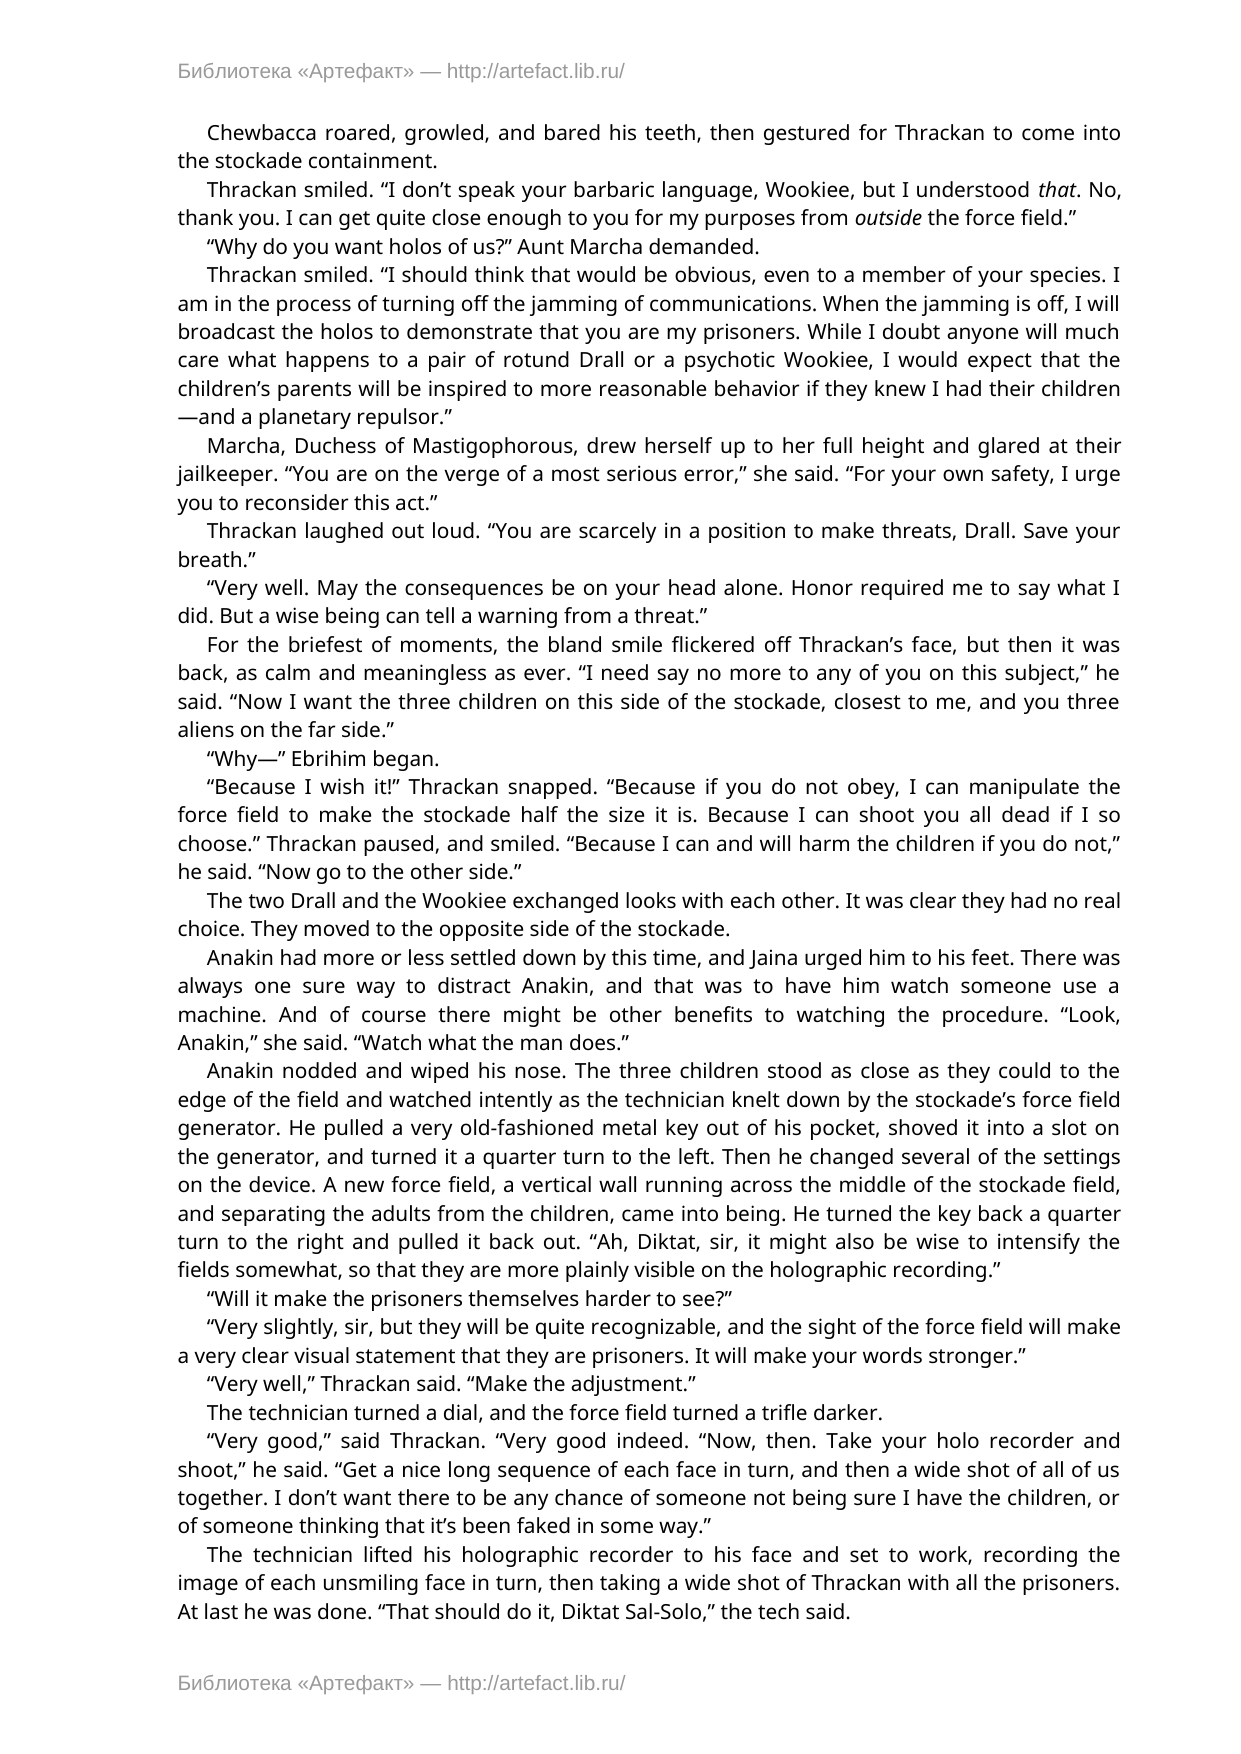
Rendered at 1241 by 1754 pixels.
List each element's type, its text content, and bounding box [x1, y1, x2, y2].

text “Very well,” Thrackan said. “Make the adjustment.” [177, 1369, 1122, 1398]
text The technician lifted his holographic recorder to his face and set to work, recording the image of each unsmiling face in turn, then taking a wide shot of Thrackan with all the prisoners. At last he was done. “That should do it, Diktat Sal-Solo,” the tech said. [177, 1540, 1122, 1625]
text “Very slightly, sir, but they will be quite recognizable, and the sight of the force field will make a very clear visual statement that they are prisoners. It will make your words stronger.” [177, 1312, 1122, 1369]
text “Why—” Ebrihim began. [177, 744, 1122, 772]
text “Why do you want holos of us?” Aunt Marcha demanded. [177, 232, 1122, 260]
text Anakin nodded and wiped his nose. The three children stood as close as they could to the edge of the field and watched intently as the technician knelt down by the stockade’s force field generator. He pulled a very old-fashioned metal key out of his pocket, shoved it into a slot on the generator, and turned it a quarter turn to the left. Then he changed several of the settings on the device. A new force field, a vertical wall running across the middle of the stockade field, and separating the adults from the children, came into being. He turned the key back a quarter turn to the right and pulled it back out. “Ah, Diktat, sir, it might also be wise to intensify the fields somewhat, so that they are more plainly visible on the holographic recording.” [177, 1057, 1122, 1284]
text Anakin had more or less settled down by this time, and Jaina urged him to his feet. There was always one sure way to distract Anakin, and that was to have him watch someone use a machine. And of course there might be other benefits to watching the procedure. “Look, Anakin,” she said. “Watch what the man does.” [177, 943, 1122, 1057]
text “Will it make the prisoners themselves harder to see?” [177, 1284, 1122, 1312]
text “Very good,” said Thrackan. “Very good indeed. “Now, then. Take your holo recorder and shoot,” he said. “Get a nice long sequence of each face in turn, and then a wide shot of all of us together. I don’t want there to be any chance of someone not being sure I have the children, or of someone thinking that it’s been faked in some way.” [177, 1426, 1122, 1540]
text The two Drall and the Wookiee exchanged looks with each other. It was clear they had no real choice. They moved to the opposite side of the stockade. [177, 886, 1122, 943]
text “Very well. May the consequences be on your head alone. Honor required me to say what I did. But a wise being can tell a warning from a threat.” [177, 573, 1122, 630]
text Chewbacca roared, growled, and bared his teeth, then gestured for Thrackan to come into the stockade containment. [177, 118, 1122, 175]
text Thrackan smiled. “I should think that would be obvious, even to a member of your species. I am in the process of turning off the jamming of communications. When the jamming is off, I will broadcast the holos to demonstrate that you are my prisoners. While I doubt anyone will much care what happens to a pair of rotund Drall or a psychotic Wookiee, I would expect that the children’s parents will be inspired to more reasonable behavior if they knew I had their children—and a planetary repulsor.” [177, 260, 1122, 431]
text For the briefest of moments, the bland smile flickered off Thrackan’s face, but then it was back, as calm and meaningless as ever. “I need say no more to any of you on this subject,” he said. “Now I want the three children on this side of the stockade, closest to me, and you three aliens on the far side.” [177, 630, 1122, 744]
text Marcha, Duchess of Mastigophorous, drew herself up to her full height and glared at their jailkeeper. “You are on the verge of a most serious error,” she said. “For your own safety, I urge you to reconsider this act.” [177, 431, 1122, 516]
text Thrackan laughed out loud. “You are scarcely in a position to make threats, Drall. Save your breath.” [177, 516, 1122, 573]
text The technician turned a dial, and the force field turned a trifle darker. [177, 1398, 1122, 1426]
text Thrackan smiled. “I don’t speak your barbaric language, Wookiee, but I understood that. No, thank you. I can get quite close enough to you for my purposes from outside the force field.” [177, 175, 1122, 232]
text “Because I wish it!” Thrackan snapped. “Because if you do not obey, I can manipulate the force field to make the stockade half the size it is. Because I can shoot you all dead if I so choose.” Thrackan paused, and smiled. “Because I can and will harm the children if you do not,” he said. “Now go to the other side.” [177, 772, 1122, 886]
